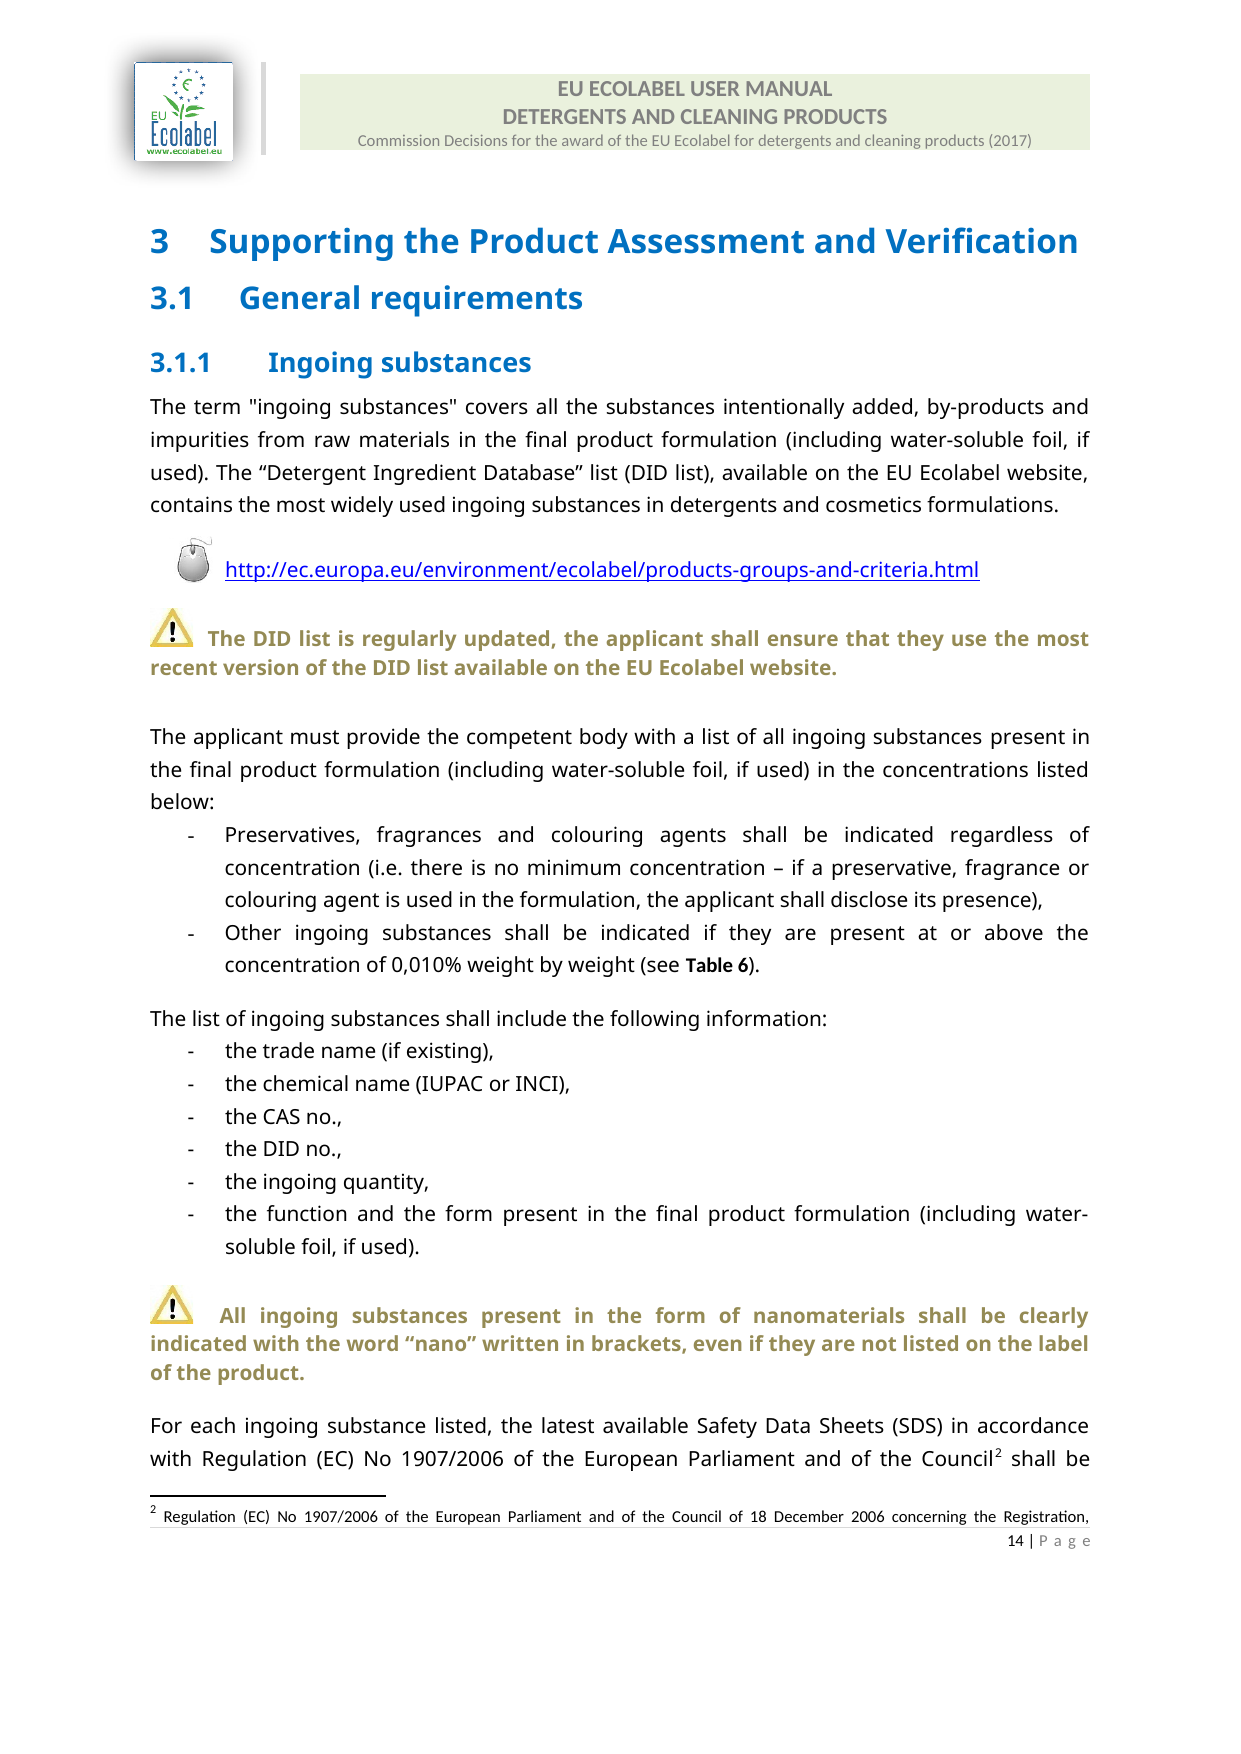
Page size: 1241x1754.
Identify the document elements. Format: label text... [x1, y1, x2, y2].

list the function and the form present in the final product formulation (including water-soluble foil, if used). [187, 1199, 1090, 1261]
list the ingoing quantity, [187, 1167, 1090, 1195]
text The list of ingoing substances shall include the following information: [150, 1004, 1090, 1032]
list the DID no., [187, 1134, 1090, 1163]
picture [150, 608, 194, 647]
text The term "ingoing substances" covers all the substances intentionally added, by-products and impurities from raw materials in the final product formulation (including water-soluble foil, if used). The “Detergent Ingredient Database” list (DID list), available on the EU Ecolabel website, contains the most widely used ingoing substances in detergents and cosmetics formulations. [150, 392, 1090, 519]
subtitle General requirements [150, 276, 1090, 319]
list Preservatives, fragrances and colouring agents shall be indicated regardless of concentration (i.e. there is no minimum concentration – if a preservative, fragrance or colouring agent is used in the formulation, the applicant shall disclose its presence), [187, 820, 1090, 914]
text The applicant must provide the competent body with a list of all ingoing substances present in the final product formulation (including water-soluble foil, if used) in the concentrations listed below: [150, 722, 1090, 816]
list the CAS no., [187, 1102, 1090, 1130]
subtitle Supporting the Product Assessment and Verification [150, 218, 1090, 264]
text All ingoing substances present in the form of nanomaterials shall be clearly indicated with the word “nano” written in brackets, even if they are not listed on the label of the product. [150, 1286, 1090, 1386]
picture [150, 1285, 194, 1324]
picture [168, 536, 216, 583]
subtitle Ingoing substances [150, 344, 1090, 381]
picture [134, 62, 233, 161]
list the trade name (if existing), [187, 1037, 1090, 1065]
list the chemical name (IUPAC or INCI), [187, 1069, 1090, 1098]
text The DID list is regularly updated, the applicant shall ensure that they use the most recent version of the DID list available on the EU Ecolabel website. [150, 609, 1090, 681]
text http://ec.europa.eu/environment/ecolabel/products-groups-and-criteria.html [150, 556, 1090, 584]
